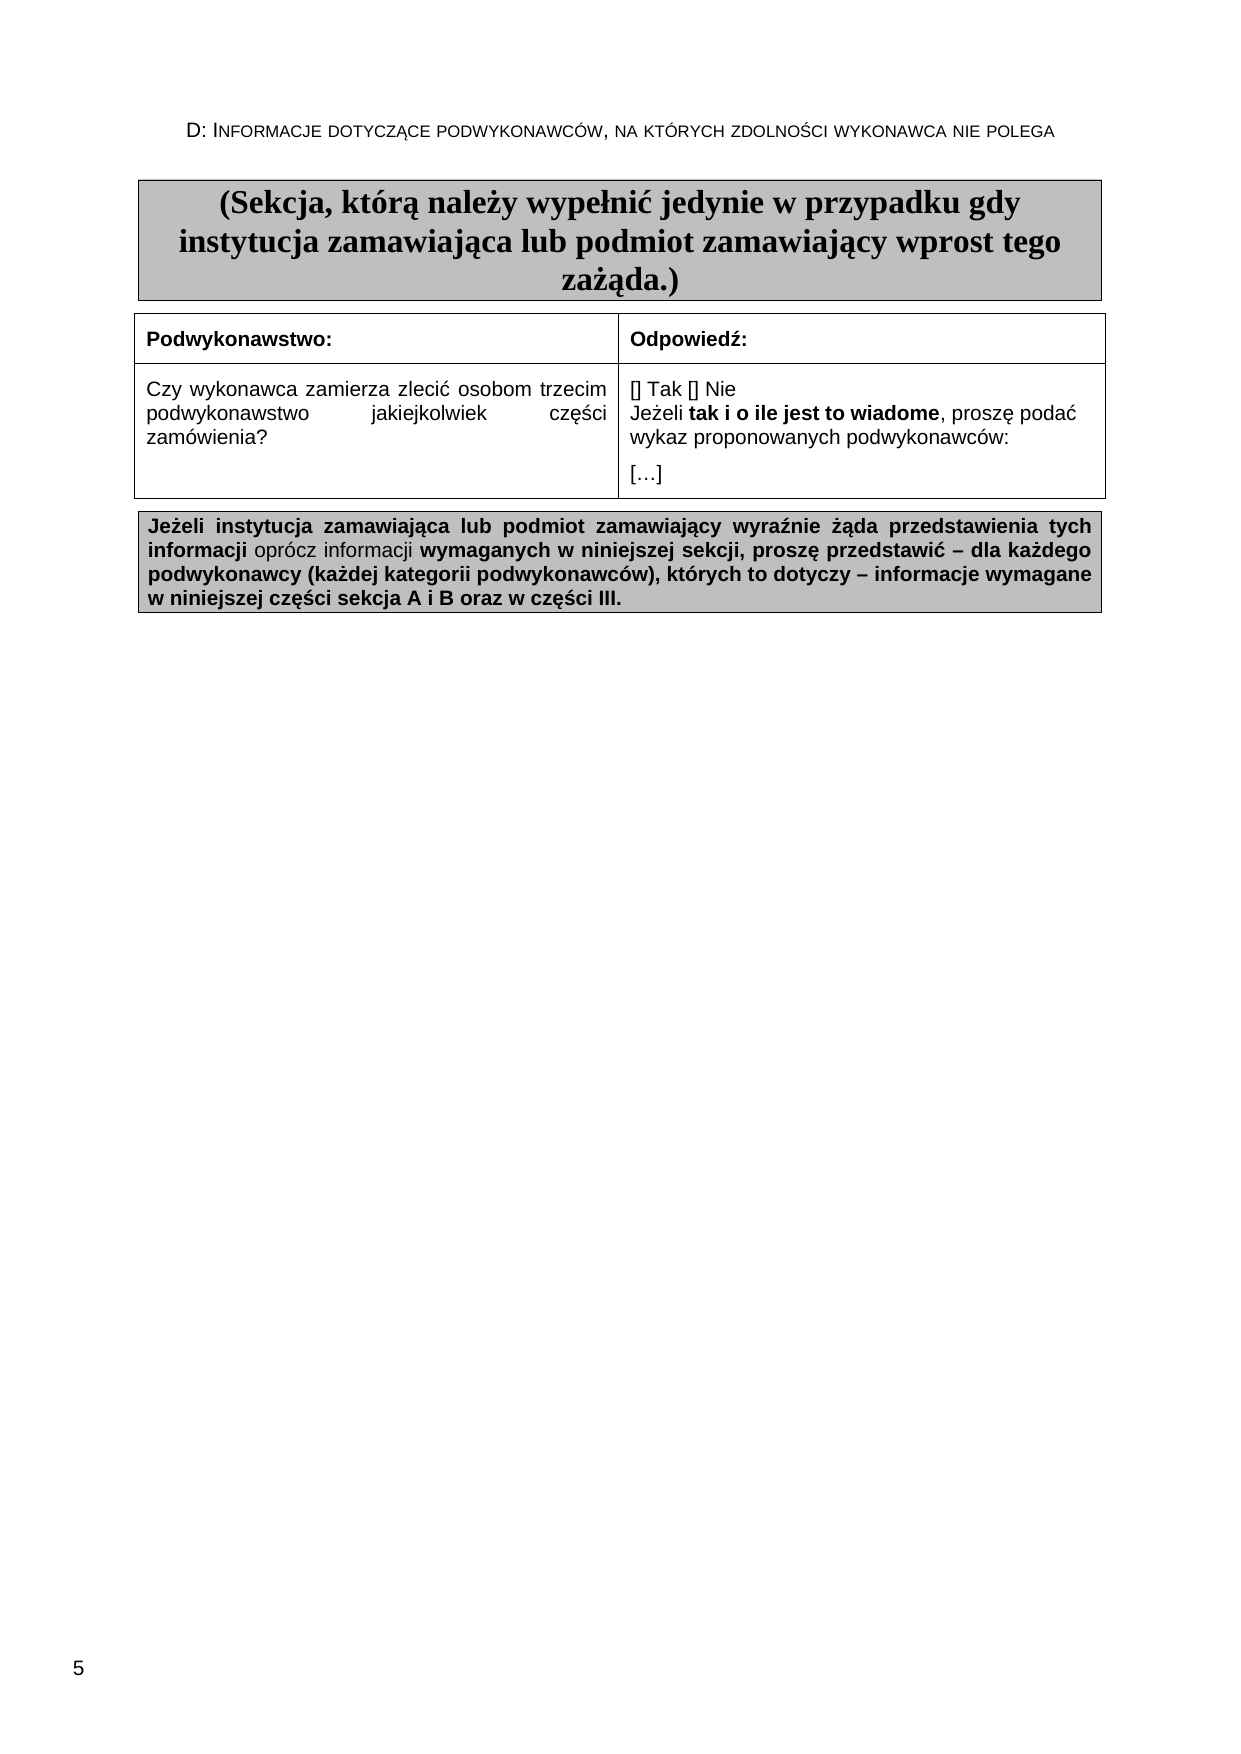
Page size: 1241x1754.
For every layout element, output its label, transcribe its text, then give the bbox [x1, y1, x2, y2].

title D: Informacje dotyczące podwykonawców, na których zdolności wykonawca nie polega [148, 118, 1093, 142]
table_cell [] Tak [] Nie Jeżeli tak i o ile jest to wiadome, proszę podać wykaz proponowanych podwykonawców: […] [619, 364, 1105, 498]
title Jeżeli instytucja zamawiająca lub podmiot zamawiający wyraźnie żąda przedstawienia tych informacji oprócz informacji wymaganych w niniejszej sekcji, proszę przedstawić – dla każdego podwykonawcy (każdej kategorii podwykonawców), których to dotyczy – informacje wymagane w niniejszej części sekcja A i B oraz w części III. [139, 512, 1101, 612]
table_header Odpowiedź: [619, 314, 1105, 363]
table_cell Czy wykonawca zamierza zlecić osobom trzecim podwykonawstwo jakiejkolwiek części zamówienia? [135, 364, 618, 498]
table_header Podwykonawstwo: [135, 314, 618, 363]
title (Sekcja, którą należy wypełnić jedynie w przypadku gdy instytucja zamawiająca lub podmiot zamawiający wprost tego zażąda.) [139, 181, 1101, 300]
